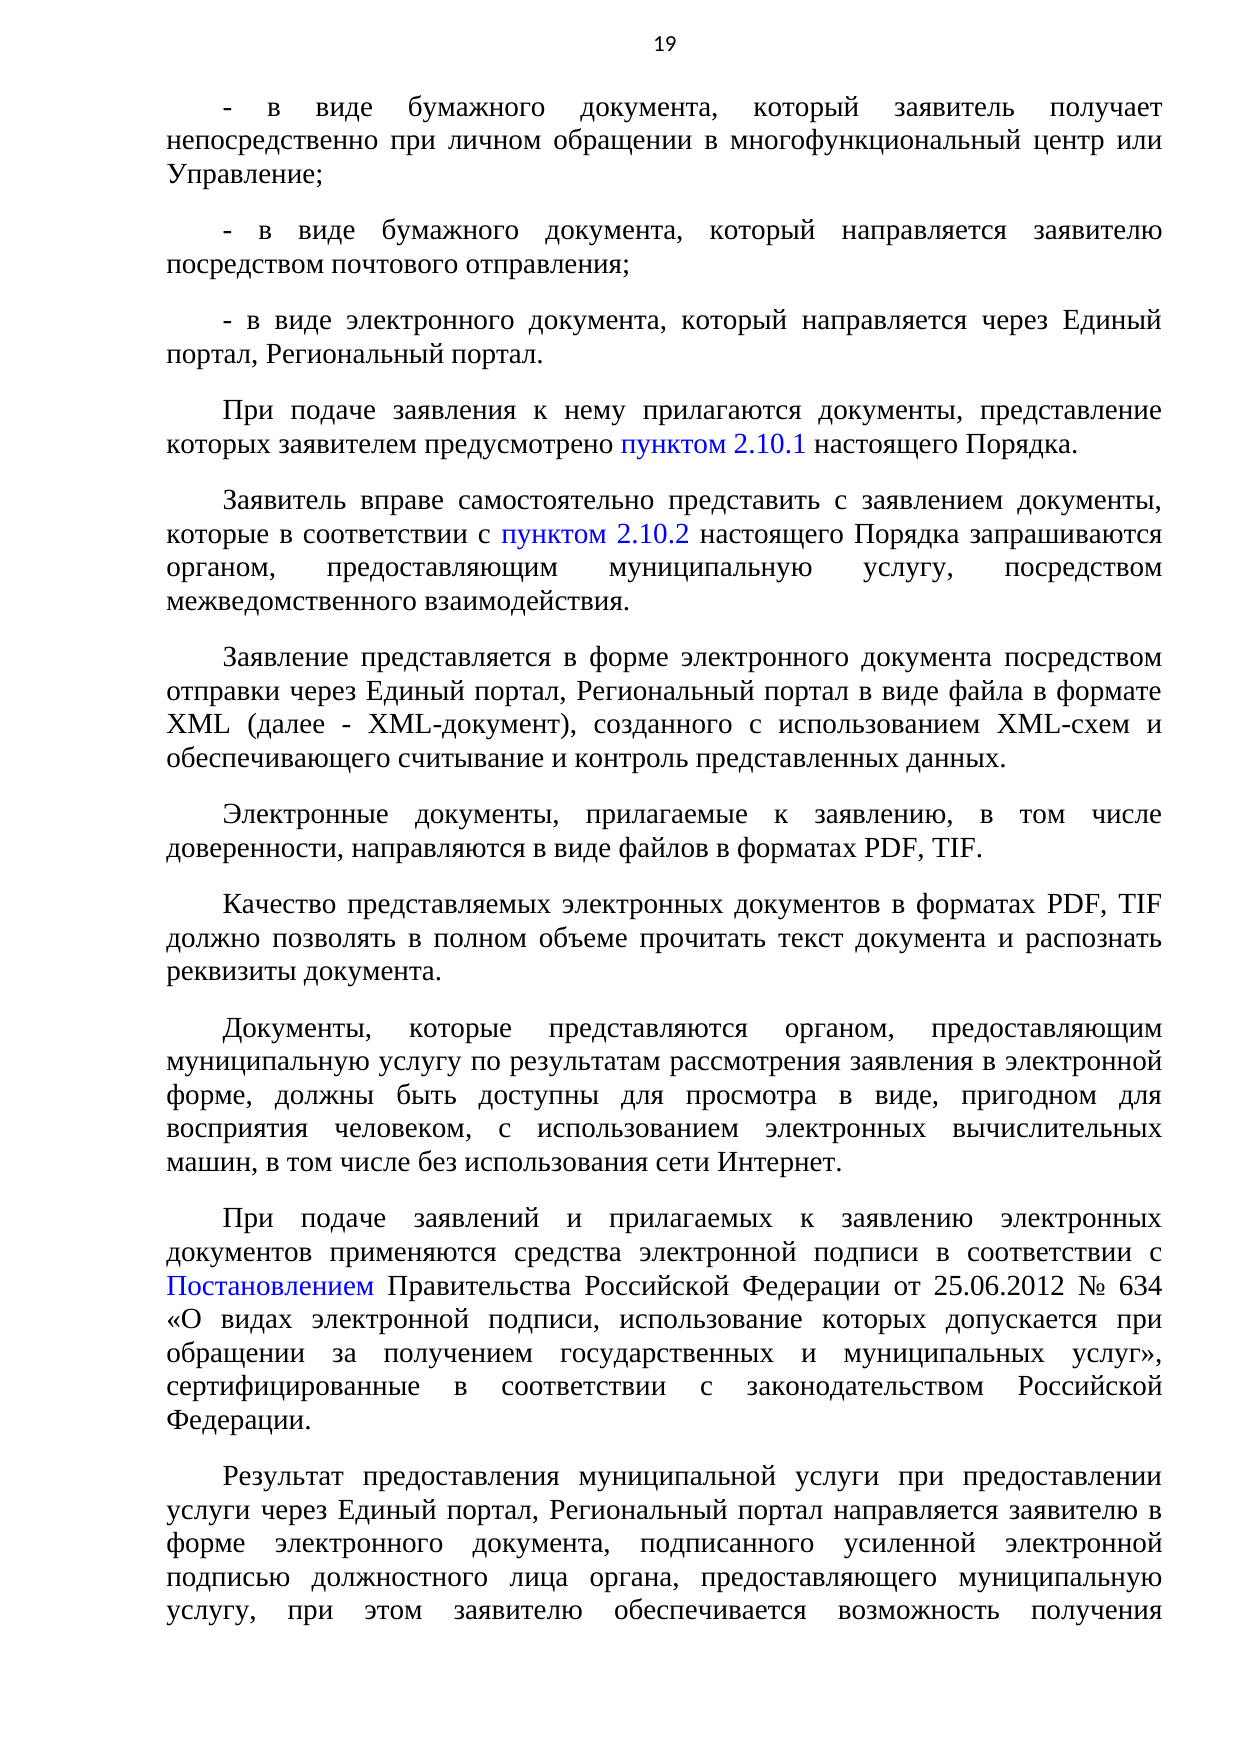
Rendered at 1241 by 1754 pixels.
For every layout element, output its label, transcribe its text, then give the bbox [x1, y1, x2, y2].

text При подаче заявлений и прилагаемых к заявлению электронных документов применяются средства электронной подписи в соответствии с Постановлением Правительства Российской Федерации от 25.06.2012 № 634 «О видах электронной подписи, использование которых допускается при обращении за получением государственных и муниципальных услуг», сертифицированные в соответствии с законодательством Российской Федерации. [166, 1201, 1163, 1435]
text - в виде электронного документа, который направляется через Единый портал, Региональный портал. [166, 302, 1163, 369]
text - в виде бумажного документа, который заявитель получает непосредственно при личном обращении в многофункциональный центр или Управление; [166, 89, 1163, 189]
text Качество представляемых электронных документов в форматах PDF, TIF должно позволять в полном объеме прочитать текст документа и распознать реквизиты документа. [166, 886, 1163, 987]
text Документы, которые представляются органом, предоставляющим муниципальную услугу по результатам рассмотрения заявления в электронной форме, должны быть доступны для просмотра в виде, пригодном для восприятия человеком, с использованием электронных вычислительных машин, в том числе без использования сети Интернет. [166, 1010, 1163, 1178]
text Заявитель вправе самостоятельно представить с заявлением документы, которые в соответствии с пунктом 2.10.2 настоящего Порядка запрашиваются органом, предоставляющим муниципальную услугу, посредством межведомственного взаимодействия. [166, 482, 1163, 616]
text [166, 1458, 1163, 1626]
text Заявление представляется в форме электронного документа посредством отправки через Единый портал, Региональный портал в виде файла в формате XML (далее - XML-документ), созданного с использованием XML-схем и обеспечивающего считывание и контроль представленных данных. [166, 639, 1163, 773]
text - в виде бумажного документа, который направляется заявителю посредством почтового отправления; [166, 212, 1163, 279]
text При подаче заявления к нему прилагаются документы, представление которых заявителем предусмотрено пунктом 2.10.1 настоящего Порядка. [166, 392, 1163, 459]
text Электронные документы, прилагаемые к заявлению, в том числе доверенности, направляются в виде файлов в форматах PDF, TIF. [166, 796, 1163, 863]
